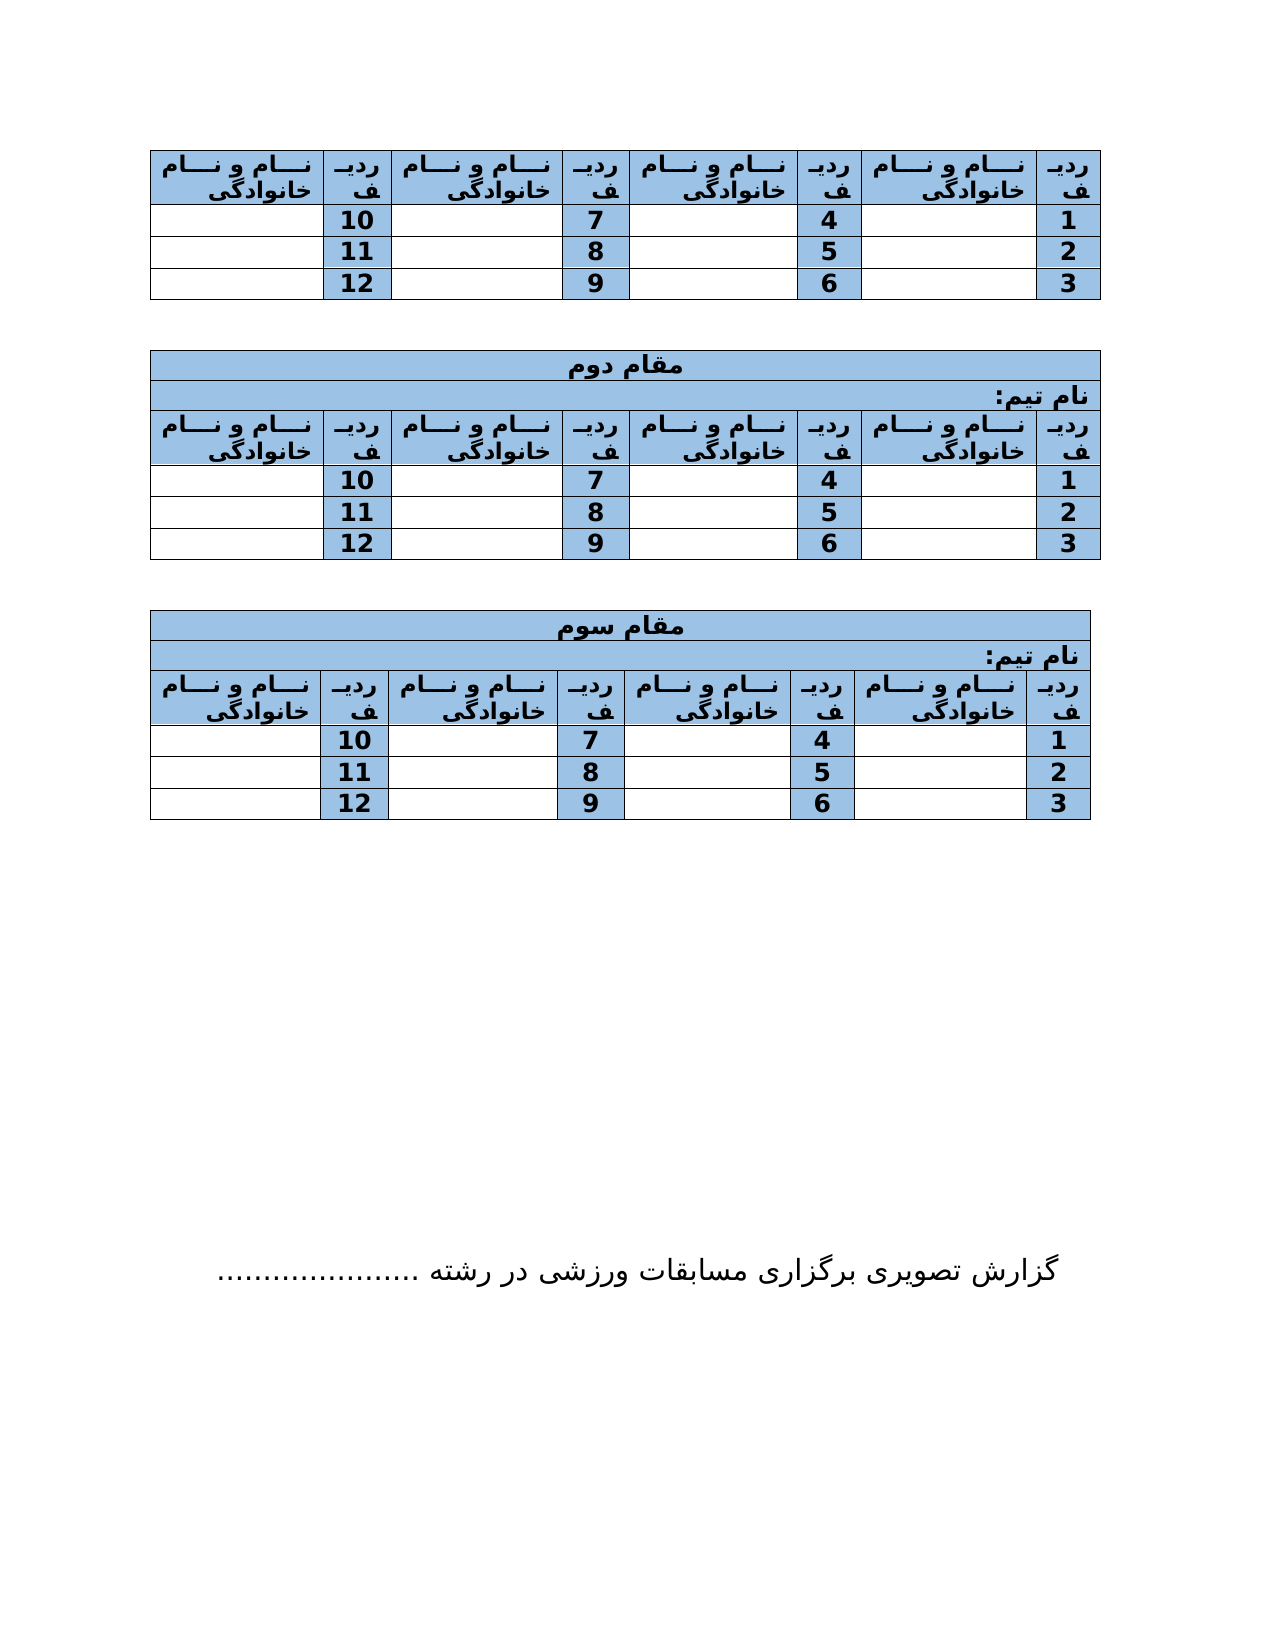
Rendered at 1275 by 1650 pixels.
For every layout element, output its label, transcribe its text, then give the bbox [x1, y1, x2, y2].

table_cell ردیف [563, 151, 629, 204]
table_cell نام و نام خانوادگی [625, 671, 790, 724]
table_cell [392, 497, 562, 528]
table_cell [151, 237, 323, 267]
table_cell ردیف [563, 411, 629, 464]
table_cell نام و نام خانوادگی [389, 671, 557, 724]
table_header مقام دوم [151, 351, 1100, 380]
table_cell 8 [563, 237, 629, 267]
table_cell ردیف [1027, 671, 1090, 724]
table_cell نام و نام خانوادگی [392, 151, 562, 204]
table_cell [151, 205, 323, 236]
table_cell [625, 757, 790, 788]
table_cell [389, 726, 557, 756]
table_cell [389, 789, 557, 819]
table_cell 3 [1027, 789, 1090, 819]
table_cell [151, 466, 323, 496]
table_cell 5 [791, 757, 854, 788]
table_cell 1 [1027, 726, 1090, 756]
table_cell 2 [1027, 757, 1090, 788]
table_cell 3 [1037, 269, 1100, 299]
table_cell نام و نام خانوادگی [151, 411, 323, 464]
table_cell 6 [798, 529, 861, 559]
table_cell [151, 529, 323, 559]
table_header مقام سوم [151, 611, 1090, 640]
table_cell 4 [798, 466, 861, 496]
table_cell 7 [563, 205, 629, 236]
table_cell ردیف [1037, 151, 1100, 204]
table_cell 10 [324, 466, 391, 496]
table_cell ردیف [324, 151, 391, 204]
table_cell [151, 757, 320, 788]
table_cell ردیف [791, 671, 854, 724]
table_cell 1 [1037, 205, 1100, 236]
table_cell نام و نام خانوادگی [855, 671, 1026, 724]
table_cell 4 [791, 726, 854, 756]
table_cell [392, 205, 562, 236]
table_cell [630, 269, 797, 299]
table_cell [862, 529, 1036, 559]
table_cell [392, 529, 562, 559]
table_cell [630, 205, 797, 236]
table_cell ردیف [1037, 411, 1100, 464]
table_cell نام و نام خانوادگی [630, 411, 797, 464]
table_cell نام تیم: [151, 381, 1100, 410]
table_cell [862, 466, 1036, 496]
table_cell 3 [1037, 529, 1100, 559]
table_cell 11 [324, 497, 391, 528]
table_cell نام و نام خانوادگی [630, 151, 797, 204]
table_cell 5 [798, 237, 861, 267]
table_cell [151, 726, 320, 756]
table_cell [630, 497, 797, 528]
table_cell نام و نام خانوادگی [151, 151, 323, 204]
table_cell [151, 789, 320, 819]
table_cell 2 [1037, 497, 1100, 528]
table_cell [625, 789, 790, 819]
table_cell 9 [563, 529, 629, 559]
table_cell نام و نام خانوادگی [392, 411, 562, 464]
table_cell 12 [321, 789, 388, 819]
table_cell [862, 205, 1036, 236]
table_cell 4 [798, 205, 861, 236]
table_cell ردیف [798, 411, 861, 464]
table_cell [855, 789, 1026, 819]
table_cell 7 [558, 726, 624, 756]
table_cell 11 [324, 237, 391, 267]
table_cell 5 [798, 497, 861, 528]
table_cell [625, 726, 790, 756]
table_cell ردیف [798, 151, 861, 204]
table_cell ردیف [321, 671, 388, 724]
table_cell [862, 497, 1036, 528]
table_cell [151, 497, 323, 528]
table_cell نام و نام خانوادگی [862, 411, 1036, 464]
table_cell ردیف [324, 411, 391, 464]
table_cell [151, 269, 323, 299]
table_cell [862, 269, 1036, 299]
table_cell 12 [324, 529, 391, 559]
table_cell [392, 237, 562, 267]
table_cell 8 [563, 497, 629, 528]
table_cell نام و نام خانوادگی [151, 671, 320, 724]
table_cell ردیف [558, 671, 624, 724]
table_cell نام تیم: [151, 641, 1090, 670]
text گزارش‌ تصویری برگزاری مسابقات ورزشی در رشته ...................... [150, 1253, 1125, 1287]
table_cell 11 [321, 757, 388, 788]
table_cell [862, 237, 1036, 267]
table_cell 9 [563, 269, 629, 299]
table_cell [630, 237, 797, 267]
table_cell [392, 466, 562, 496]
table_cell [630, 466, 797, 496]
table_cell [630, 529, 797, 559]
table_cell 10 [324, 205, 391, 236]
table_cell 8 [558, 757, 624, 788]
table_cell 6 [791, 789, 854, 819]
table_cell نام و نام خانوادگی [862, 151, 1036, 204]
table_cell [392, 269, 562, 299]
table_cell 6 [798, 269, 861, 299]
table_cell 2 [1037, 237, 1100, 267]
table_cell 1 [1037, 466, 1100, 496]
table_cell 12 [324, 269, 391, 299]
table_cell 7 [563, 466, 629, 496]
table_cell [389, 757, 557, 788]
table_cell 9 [558, 789, 624, 819]
table_cell [855, 757, 1026, 788]
table_cell 10 [321, 726, 388, 756]
table_cell [855, 726, 1026, 756]
